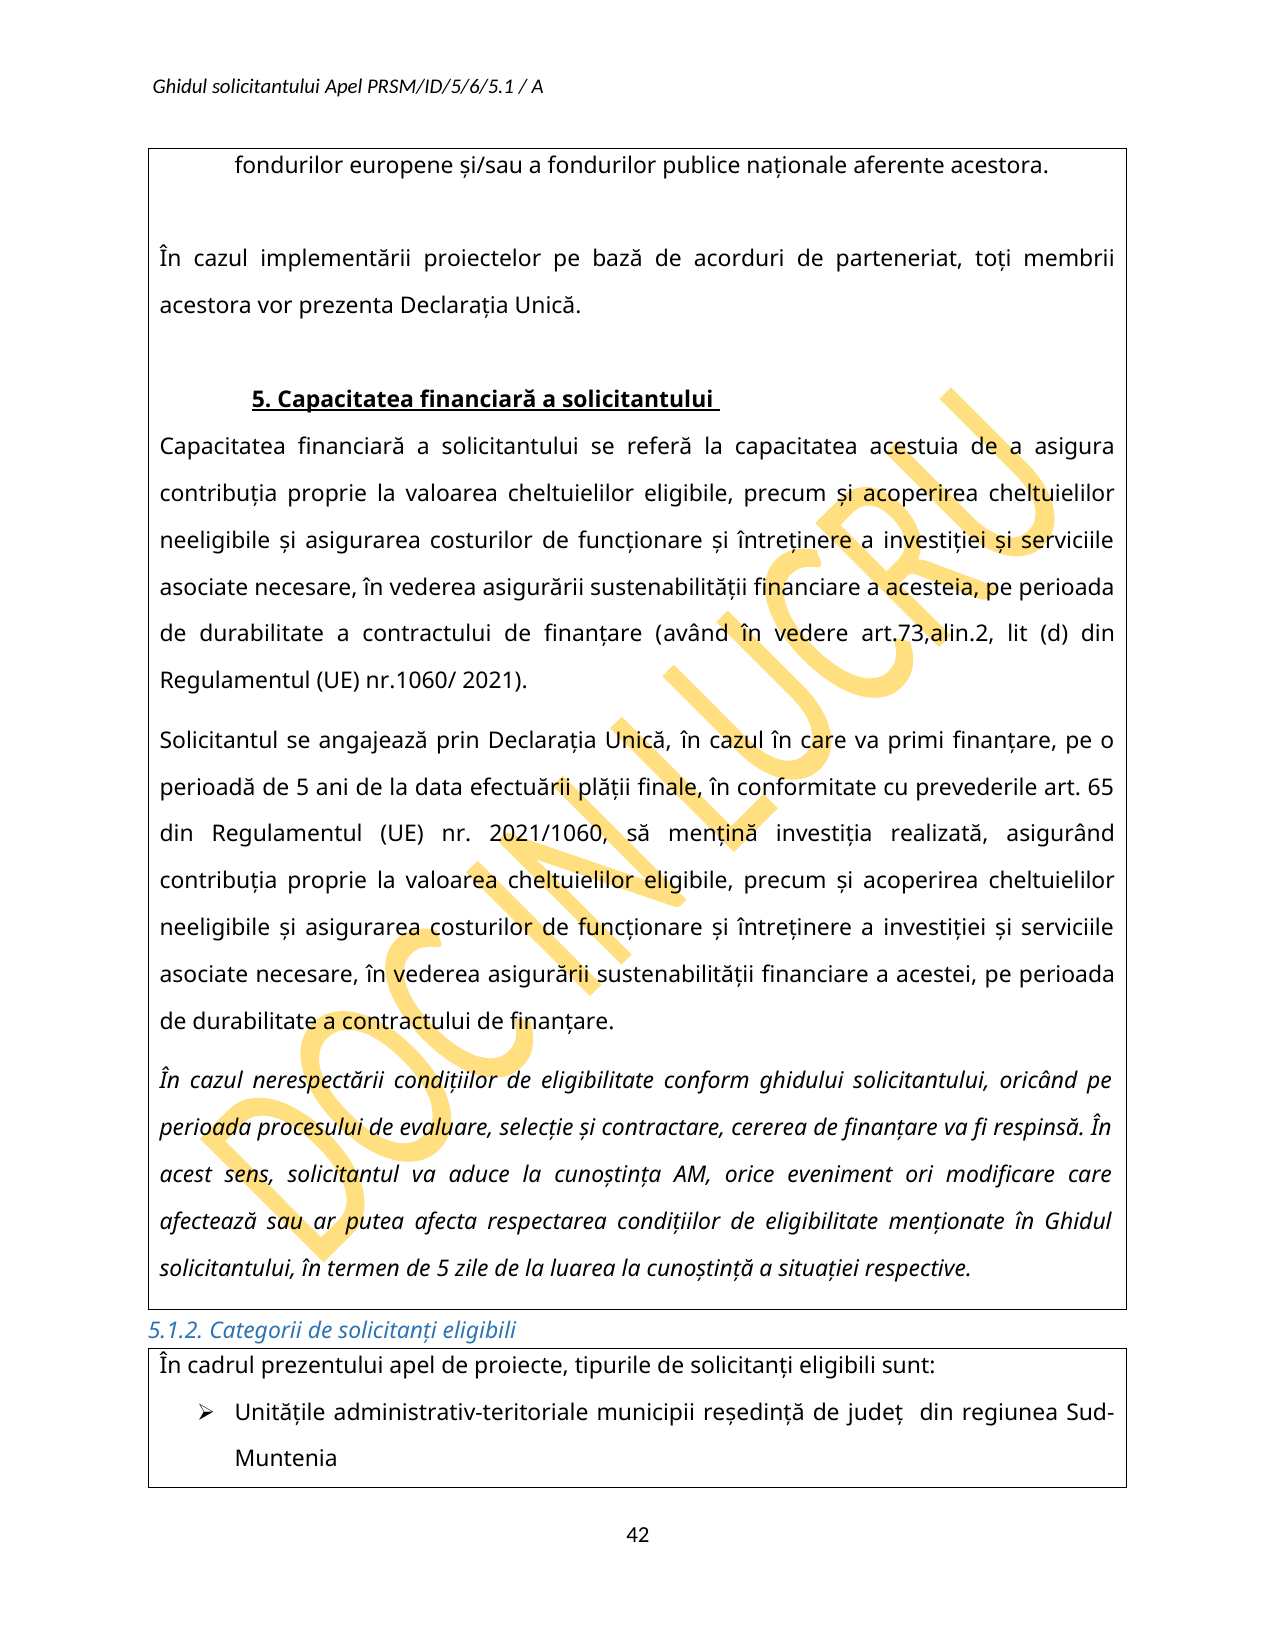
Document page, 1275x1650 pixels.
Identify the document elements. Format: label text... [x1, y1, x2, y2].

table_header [149, 1349, 1126, 1487]
subtitle 5.1.2. Categorii de solicitanți eligibili [148, 1314, 1127, 1345]
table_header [149, 149, 1126, 1309]
